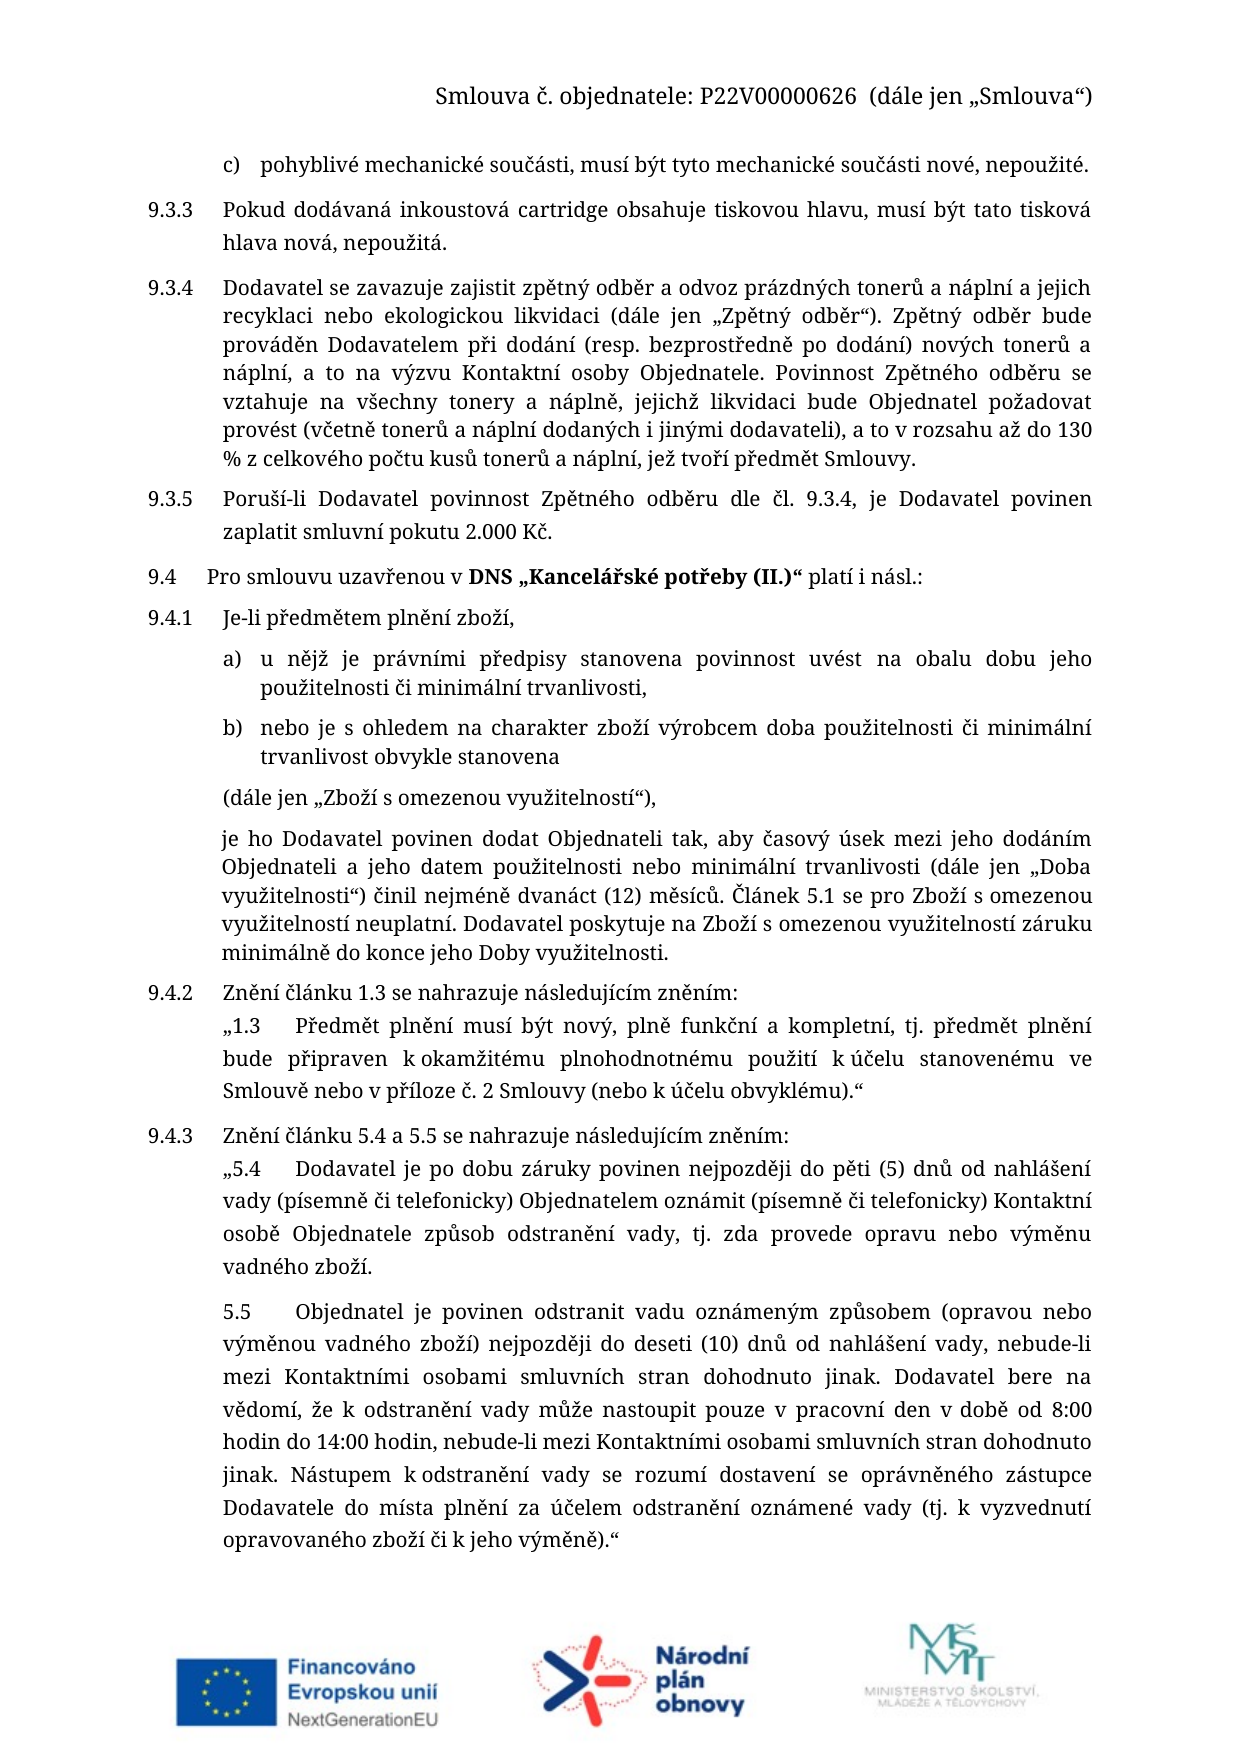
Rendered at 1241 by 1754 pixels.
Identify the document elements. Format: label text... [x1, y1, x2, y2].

list „5.4 Dodavatel je po dobu záruky povinen nejpozději do pěti (5) dnů od nahlášení vady (písemně či telefonicky) Objednatelem oznámit (písemně či telefonicky) Kontaktní osobě Objednatele způsob odstranění vady, tj. zda provede opravu nebo výměnu vadného zboží. [223, 1154, 1093, 1280]
list Znění článku 5.4 a 5.5 se nahrazuje následujícím zněním: [148, 1121, 1093, 1150]
list 5.5 Objednatel je povinen odstranit vadu oznámeným způsobem (opravou nebo výměnou vadného zboží) nejpozději do deseti (10) dnů od nahlášení vady, nebude-li mezi Kontaktními osobami smluvních stran dohodnuto jinak. Dodavatel bere na vědomí, že k odstranění vady může nastoupit pouze v pracovní den v době od 8:00 hodin do 14:00 hodin, nebude-li mezi Kontaktními osobami smluvních stran dohodnuto jinak. Nástupem k odstranění vady se rozumí dostavení se oprávněného zástupce Dodavatele do místa plnění za účelem odstranění oznámené vady (tj. k vyzvednutí opravovaného zboží či k jeho výměně).“ [223, 1297, 1093, 1554]
list Pokud dodávaná inkoustová cartridge obsahuje tiskovou hlavu, musí být tato tisková hlava nová, nepoužitá. [148, 195, 1093, 256]
list Je-li předmětem plnění zboží, [148, 603, 1093, 632]
list Poruší-li Dodavatel povinnost Zpětného odběru dle čl. 9.3.4, je Dodavatel povinen zaplatit smluvní pokutu 2.000 Kč. [148, 484, 1093, 546]
list nebo je s ohledem na charakter zboží výrobcem doba použitelnosti či minimální trvanlivost obvykle stanovena [223, 713, 1093, 770]
text (dále jen „Zboží s omezenou využitelností“), [223, 783, 1093, 811]
list „1.3 Předmět plnění musí být nový, plně funkční a kompletní, tj. předmět plnění bude připraven k okamžitému plnohodnotnému použití k účelu stanovenému ve Smlouvě nebo v příloze č. 2 Smlouvy (nebo k účelu obvyklému).“ [223, 1011, 1093, 1105]
list Znění článku 1.3 se nahrazuje následujícím zněním: [148, 978, 1093, 1007]
list Dodavatel se zavazuje zajistit zpětný odběr a odvoz prázdných tonerů a náplní a jejich recyklaci nebo ekologickou likvidaci (dále jen „Zpětný odběr“). Zpětný odběr bude prováděn Dodavatelem při dodání (resp. bezprostředně po dodání) nových tonerů a náplní, a to na výzvu Kontaktní osoby Objednatele. Povinnost Zpětného odběru se vztahuje na všechny tonery a náplně, jejichž likvidaci bude Objednatel požadovat provést (včetně tonerů a náplní dodaných i jinými dodavateli), a to v rozsahu až do 130 % z celkového počtu kusů tonerů a náplní, jež tvoří předmět Smlouvy. [148, 273, 1093, 472]
list Pro smlouvu uzavřenou v DNS „Kancelářské potřeby (II.)“ platí i násl.: [148, 562, 1093, 591]
list pohyblivé mechanické součásti, musí být tyto mechanické součásti nové, nepoužité. [223, 150, 1093, 179]
text je ho Dodavatel povinen dodat Objednateli tak, aby časový úsek mezi jeho dodáním Objednateli a jeho datem použitelnosti nebo minimální trvanlivosti (dále jen „Doba využitelnosti“) činil nejméně dvanáct (12) měsíců. Článek 5.1 se pro Zboží s omezenou využitelností neuplatní. Dodavatel poskytuje na Zboží s omezenou využitelností záruku minimálně do konce jeho Doby využitelnosti. [221, 824, 1093, 966]
list u nějž je právními předpisy stanovena povinnost uvést na obalu dobu jeho použitelnosti či minimální trvanlivosti, [223, 644, 1093, 701]
picture [147, 1577, 1093, 1754]
